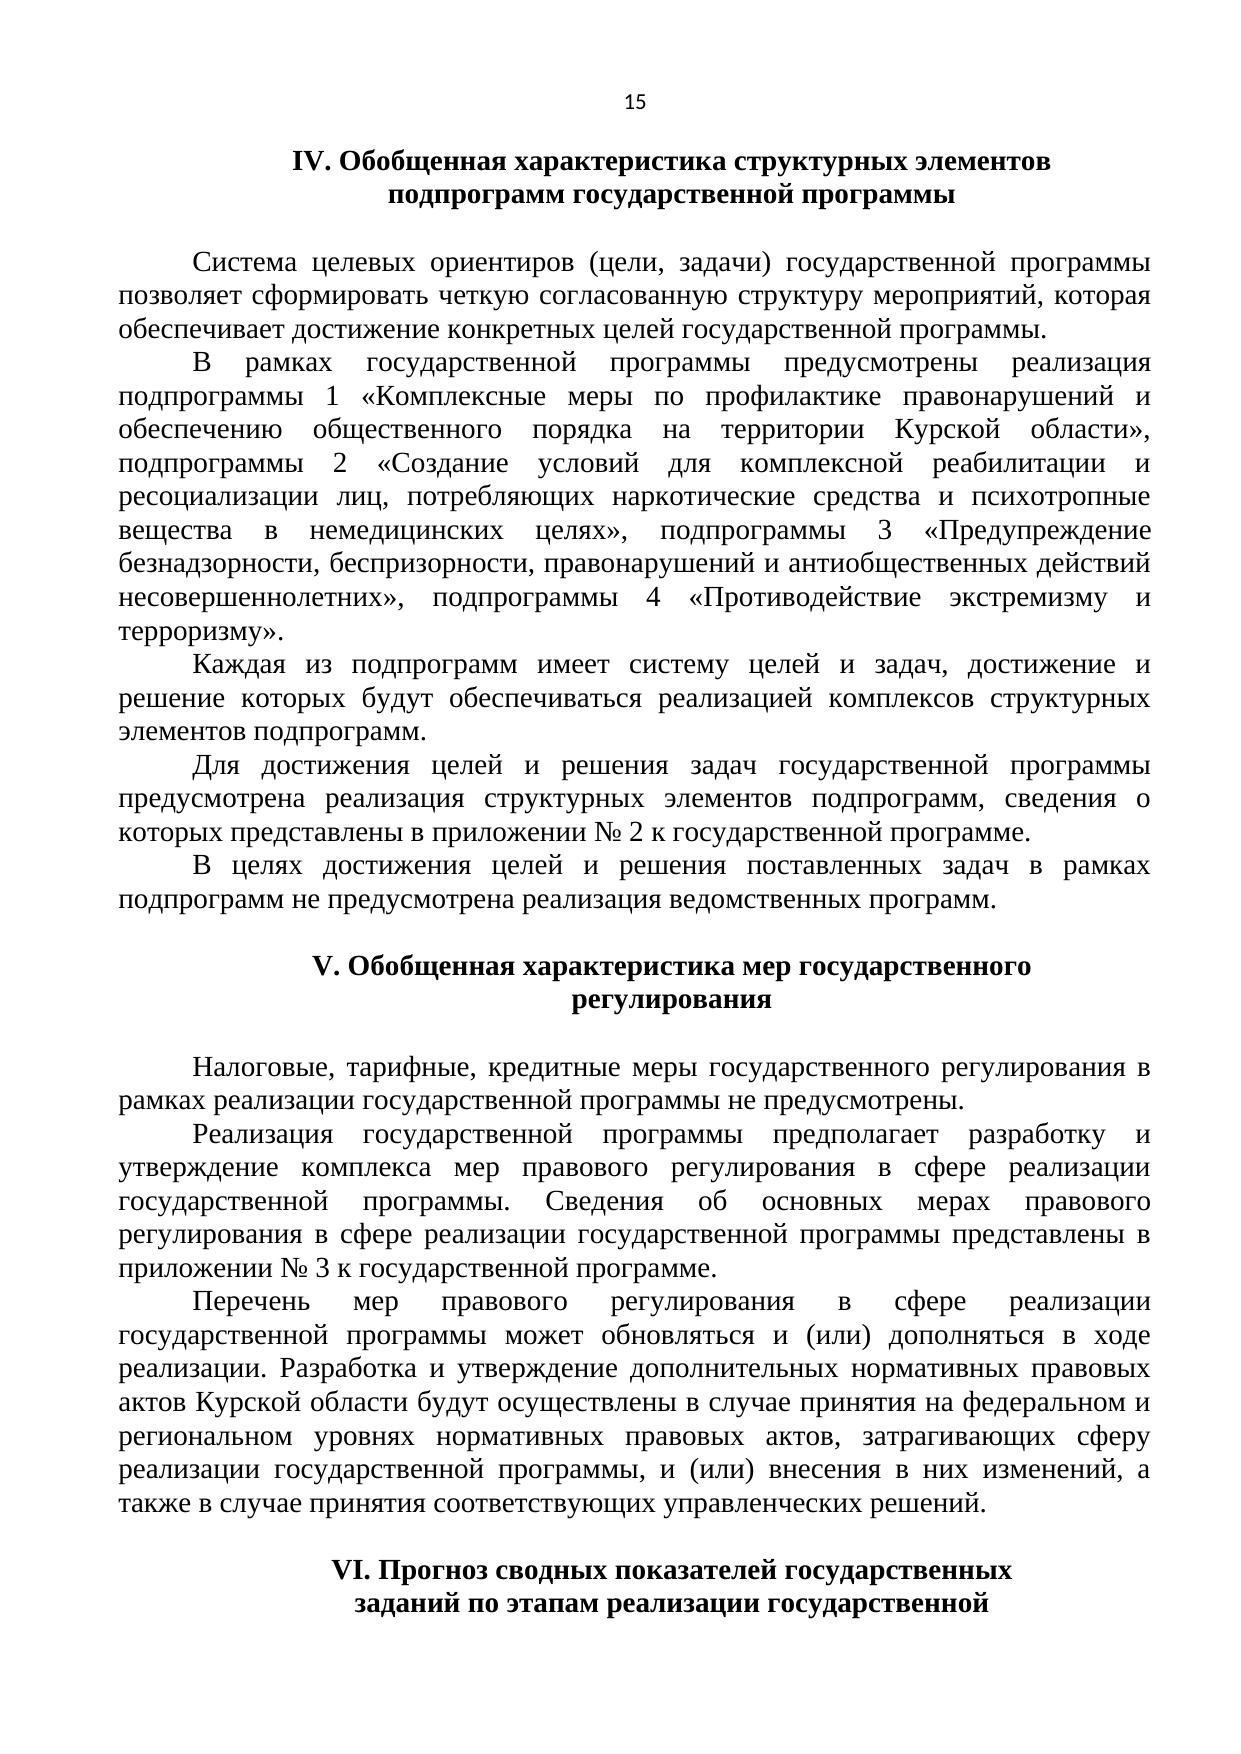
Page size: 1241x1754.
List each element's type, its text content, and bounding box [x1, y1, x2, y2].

text Для достижения целей и решения задач государственной программы предусмотрена реализация структурных элементов подпрограмм, сведения о которых представлены в приложении № 2 к государственной программе. [118, 747, 1152, 847]
title заданий по этапам реализации государственной [118, 1585, 1152, 1619]
text Перечень мер правового регулирования в сфере реализации государственной программы может обновляться и (или) дополняться в ходе реализации. Разработка и утверждение дополнительных нормативных правовых актов Курской области будут осуществлены в случае принятия на федеральном и региональном уровнях нормативных правовых актов, затрагивающих сферу реализации государственной программы, и (или) внесения в них изменений, а также в случае принятия соответствующих управленческих решений. [118, 1283, 1152, 1518]
text Система целевых ориентиров (цели, задачи) государственной программы позволяет сформировать четкую согласованную структуру мероприятий, которая обеспечивает достижение конкретных целей государственной программы. [118, 244, 1152, 344]
text В целях достижения целей и решения поставленных задач в рамках подпрограмм не предусмотрена реализация ведомственных программ. [118, 847, 1152, 914]
title регулирования [118, 982, 1152, 1015]
title IV. Обобщенная характеристика структурных элементов [118, 143, 1152, 177]
title VI. Прогноз сводных показателей государственных [118, 1552, 1152, 1585]
text В рамках государственной программы предусмотрены реализация подпрограммы 1 «Комплексные меры по профилактике правонарушений и обеспечению общественного порядка на территории Курской области», подпрограммы 2 «Создание условий для комплексной реабилитации и ресоциализации лиц, потребляющих наркотические средства и психотропные вещества в немедицинских целях», подпрограммы 3 «Предупреждение безнадзорности, беспризорности, правонарушений и антиобщественных действий несовершеннолетних», подпрограммы 4 «Противодействие экстремизму и терроризму». [118, 344, 1152, 646]
text Реализация государственной программы предполагает разработку и утверждение комплекса мер правового регулирования в сфере реализации государственной программы. Сведения об основных мерах правового регулирования в сфере реализации государственной программы представлены в приложении № 3 к государственной программе. [118, 1116, 1152, 1283]
title подпрограмм государственной программы [118, 177, 1152, 210]
title V. Обобщенная характеристика мер государственного [118, 948, 1152, 982]
text Каждая из подпрограмм имеет систему целей и задач, достижение и решение которых будут обеспечиваться реализацией комплексов структурных элементов подпрограмм. [118, 646, 1152, 747]
text Налоговые, тарифные, кредитные меры государственного регулирования в рамках реализации государственной программы не предусмотрены. [118, 1049, 1152, 1116]
